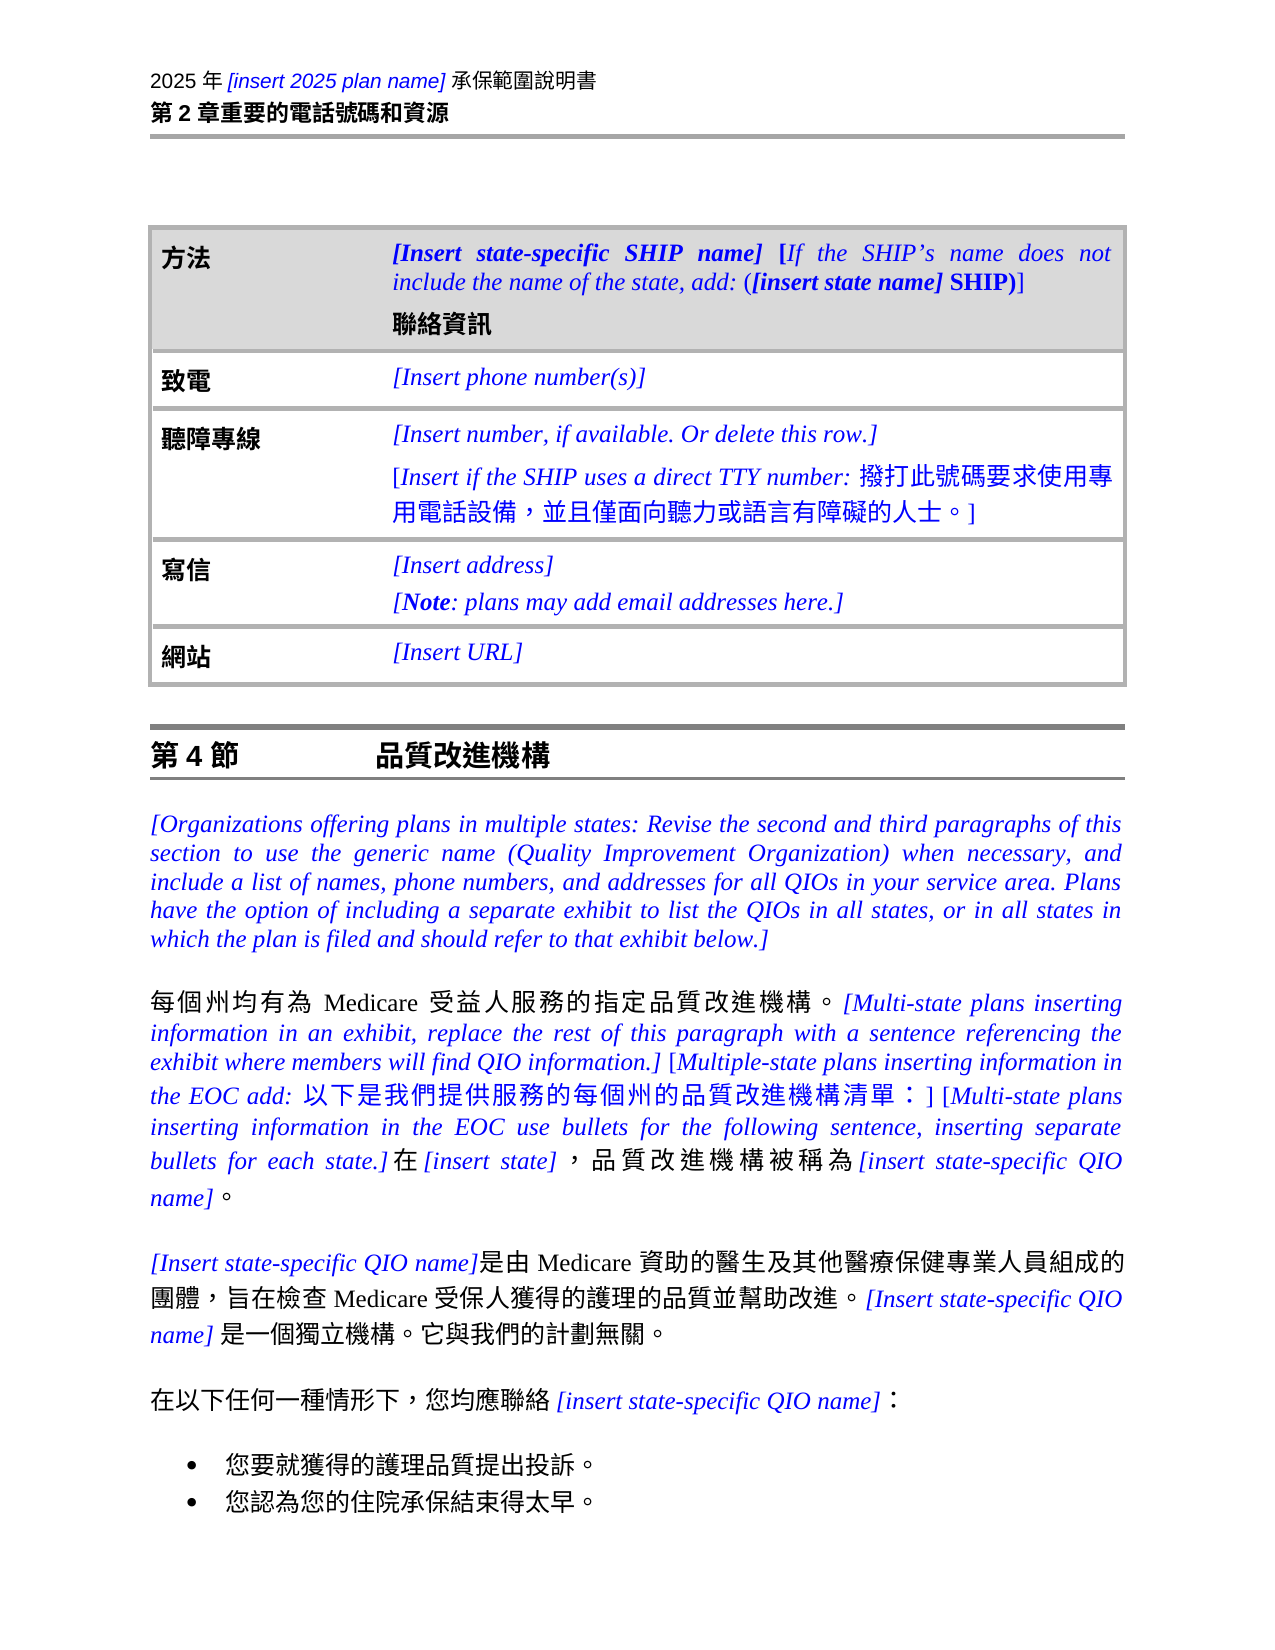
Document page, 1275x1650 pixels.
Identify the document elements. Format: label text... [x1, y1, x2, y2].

table_header [Insert state-specific SHIP name] [If the SHIP’s name does not include the name of the state, add: ([insert state name] SHIP)] 聯絡資訊 [381, 230, 1123, 349]
text 每個州均有為 Medicare 受益人服務的指定品質改進機構。[Multi-state plans inserting information in an exhibit, replace the rest of this paragraph with a sentence referencing the exhibit where members will find QIO information.] [Multiple-state plans inserting information in the EOC add: 以下是我們提供服務的每個州的品質改進機構清單：] [Multi-state plans inserting information in the EOC use bullets for the following sentence, inserting separate bullets for each state.]在[insert state]，品質改進機構被稱為[insert state-specific QIO name]。 [150, 982, 1125, 1213]
table_cell [Insert phone number(s)] [381, 353, 1123, 406]
subtitle 第 4 節 品質改進機構 [150, 730, 1125, 777]
table_cell 寫信 [152, 538, 381, 624]
table_header 方法 [152, 230, 381, 349]
table_cell [Insert number, if available. Or delete this row.] [Insert if the SHIP uses a direct TTY number: 撥打此號碼要求使用專用電話設備，並且僅面向聽力或語言有障礙的人士。] [381, 411, 1123, 537]
table_cell [Insert address] [Note: plans may add email addresses here.] [381, 542, 1123, 624]
table_cell 致電 [152, 350, 381, 406]
text [Organizations offering plans in multiple states: Revise the second and third paragraphs of this section to use the generic name (Quality Improvement Organization) when necessary, and include a list of names, phone numbers, and addresses for all QIOs in your service area. Plans have the option of including a separate exhibit to list the QIOs in all states, or in all states in which the plan is filed and should refer to that exhibit below.] [150, 809, 1125, 953]
table_cell 聽障專線 [152, 407, 381, 537]
table_cell 網站 [152, 625, 381, 682]
text 在以下任何一種情形下，您均應聯絡 [insert state-specific QIO name]： [150, 1380, 1125, 1417]
table_cell [Insert URL] [381, 629, 1123, 682]
text [Insert state-specific QIO name]是由 Medicare 資助的醫生及其他醫療保健專業人員組成的團體，旨在檢查 Medicare 受保人獲得的護理的品質並幫助改進。[Insert state-specific QIO name] 是一個獨立機構。它與我們的計劃無關。 [150, 1242, 1125, 1351]
list 您要就獲得的護理品質提出投訴。 [187, 1446, 1125, 1482]
